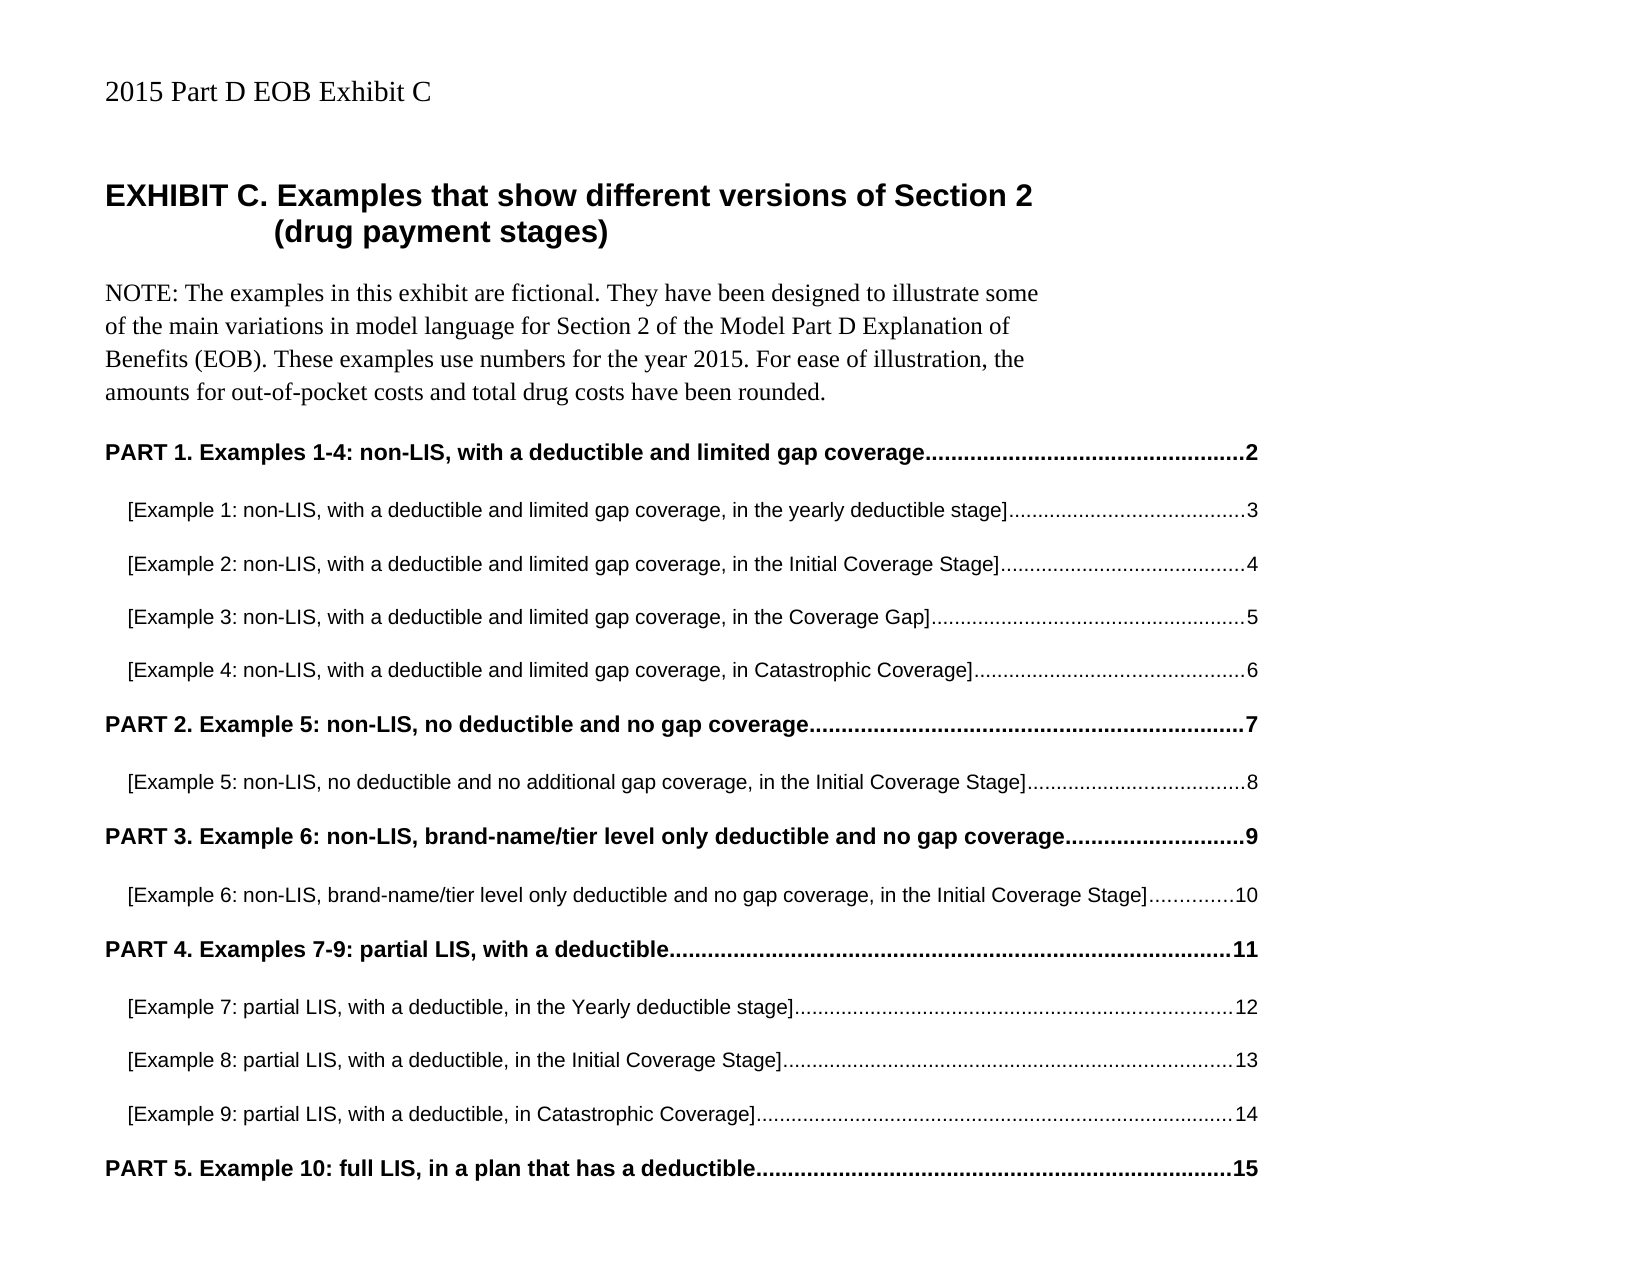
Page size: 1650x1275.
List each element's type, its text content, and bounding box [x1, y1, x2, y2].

text [Example 7: partial LIS, with a deductible, in the Yearly deductible stage] 12 [127, 995, 1545, 1019]
text [Example 1: non-LIS, with a deductible and limited gap coverage, in the yearly deductible stage] 3 [127, 498, 1545, 522]
text [Example 9: partial LIS, with a deductible, in Catastrophic Coverage] 14 [127, 1101, 1545, 1125]
text [Example 4: non-LIS, with a deductible and limited gap coverage, in Catastrophic Coverage] 6 [127, 658, 1545, 682]
text PART 4. Examples 7-9: partial LIS, with a deductible 11 [105, 936, 1545, 962]
text PART 2. Example 5: non-LIS, no deductible and no gap coverage 7 [105, 711, 1545, 737]
text PART 1. Examples 1-4: non-LIS, with a deductible and limited gap coverage 2 [105, 439, 1545, 465]
text PART 3. Example 6: non-LIS, brand-name/tier level only deductible and no gap coverage 9 [105, 823, 1545, 850]
text [Example 6: non-LIS, brand-name/tier level only deductible and no gap coverage, in the Initial Coverage Stage] 10 [127, 883, 1545, 907]
text NOTE: The examples in this exhibit are fictional. They have been designed to illustrate some of the main variations in model language for Section 2 of the Model Part D Explanation of Benefits (EOB). These examples use numbers for the year 2015. For ease of illustration, the amounts for out-of-pocket costs and total drug costs have been rounded. [105, 278, 1042, 406]
text [Example 2: non-LIS, with a deductible and limited gap coverage, in the Initial Coverage Stage] 4 [127, 551, 1545, 575]
text [Example 8: partial LIS, with a deductible, in the Initial Coverage Stage] 13 [127, 1048, 1545, 1072]
text [Example 5: non-LIS, no deductible and no additional gap coverage, in the Initial Coverage Stage] 8 [127, 770, 1545, 794]
title EXHIBIT C. Examples that show different versions of Section 2 (drug payment stages) [105, 177, 1117, 248]
text PART 5. Example 10: full LIS, in a plan that has a deductible 15 [105, 1154, 1545, 1181]
text [Example 3: non-LIS, with a deductible and limited gap coverage, in the Coverage Gap] 5 [127, 604, 1545, 628]
